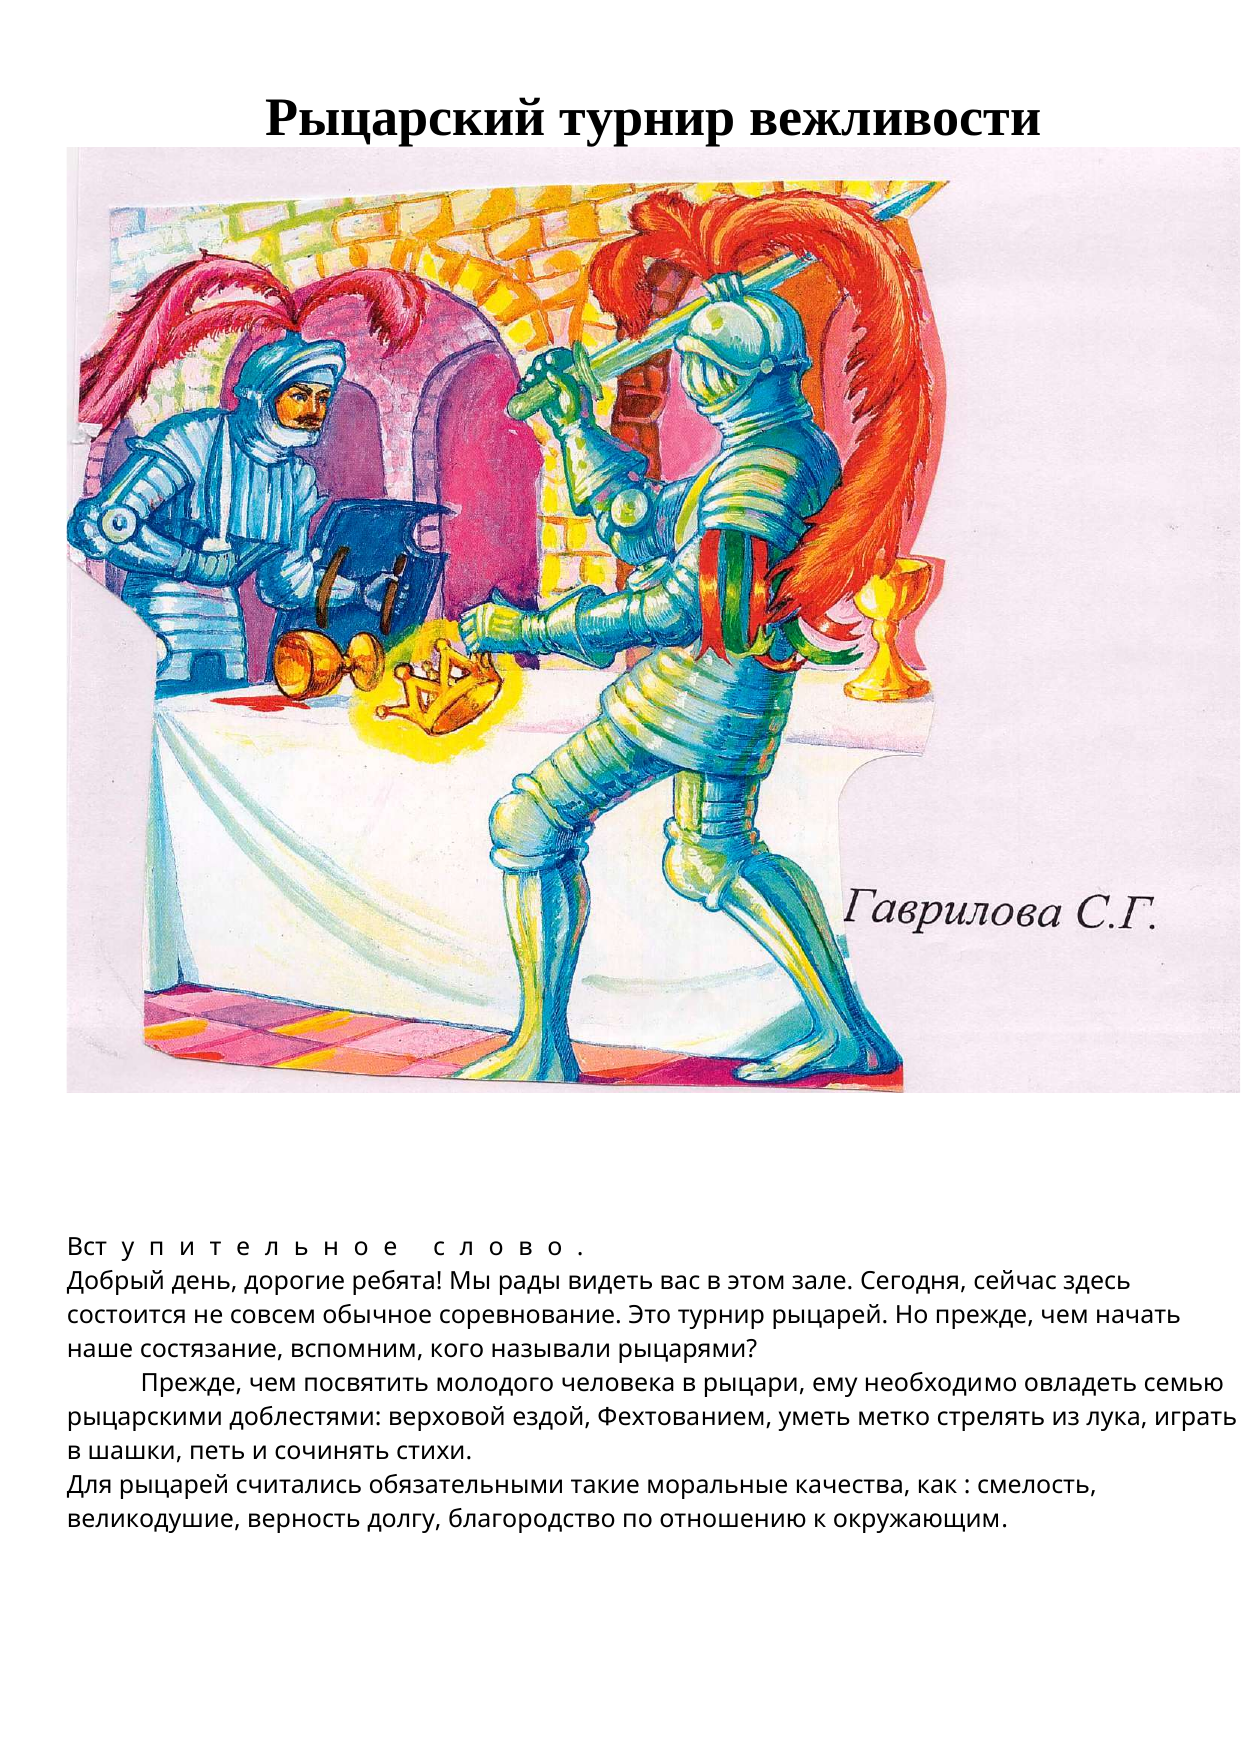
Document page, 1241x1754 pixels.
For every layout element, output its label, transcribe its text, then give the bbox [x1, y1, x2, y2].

text Добрый день, дорогие ребята! Мы рады видеть вас в этом зале. Сегодня, сейчас здесь состоится не совсем обычное соревнование. Это турнир рыцарей. Но прежде, чем начать наше состязание, вспомним, кого называли рыцарями? [67, 1263, 1240, 1365]
text Для рыцарей считались обязательными такие моральные качества, как : смелость, великодушие, верность долгу, благородство по отношению к окружающим. [67, 1467, 1240, 1535]
picture [66, 147, 1241, 1093]
text Прежде, чем посвятить молодого человека в рыцари, ему необходимо овладеть семью рыцарскими доблестями: верховой ездой, Фехтованием, уметь метко стрелять из лука, играть в шашки, петь и сочинять стихи. [67, 1365, 1240, 1467]
text Рыцарский турнир вежливости [67, 85, 1240, 147]
text Bcтупительное слово. [67, 1228, 1240, 1263]
